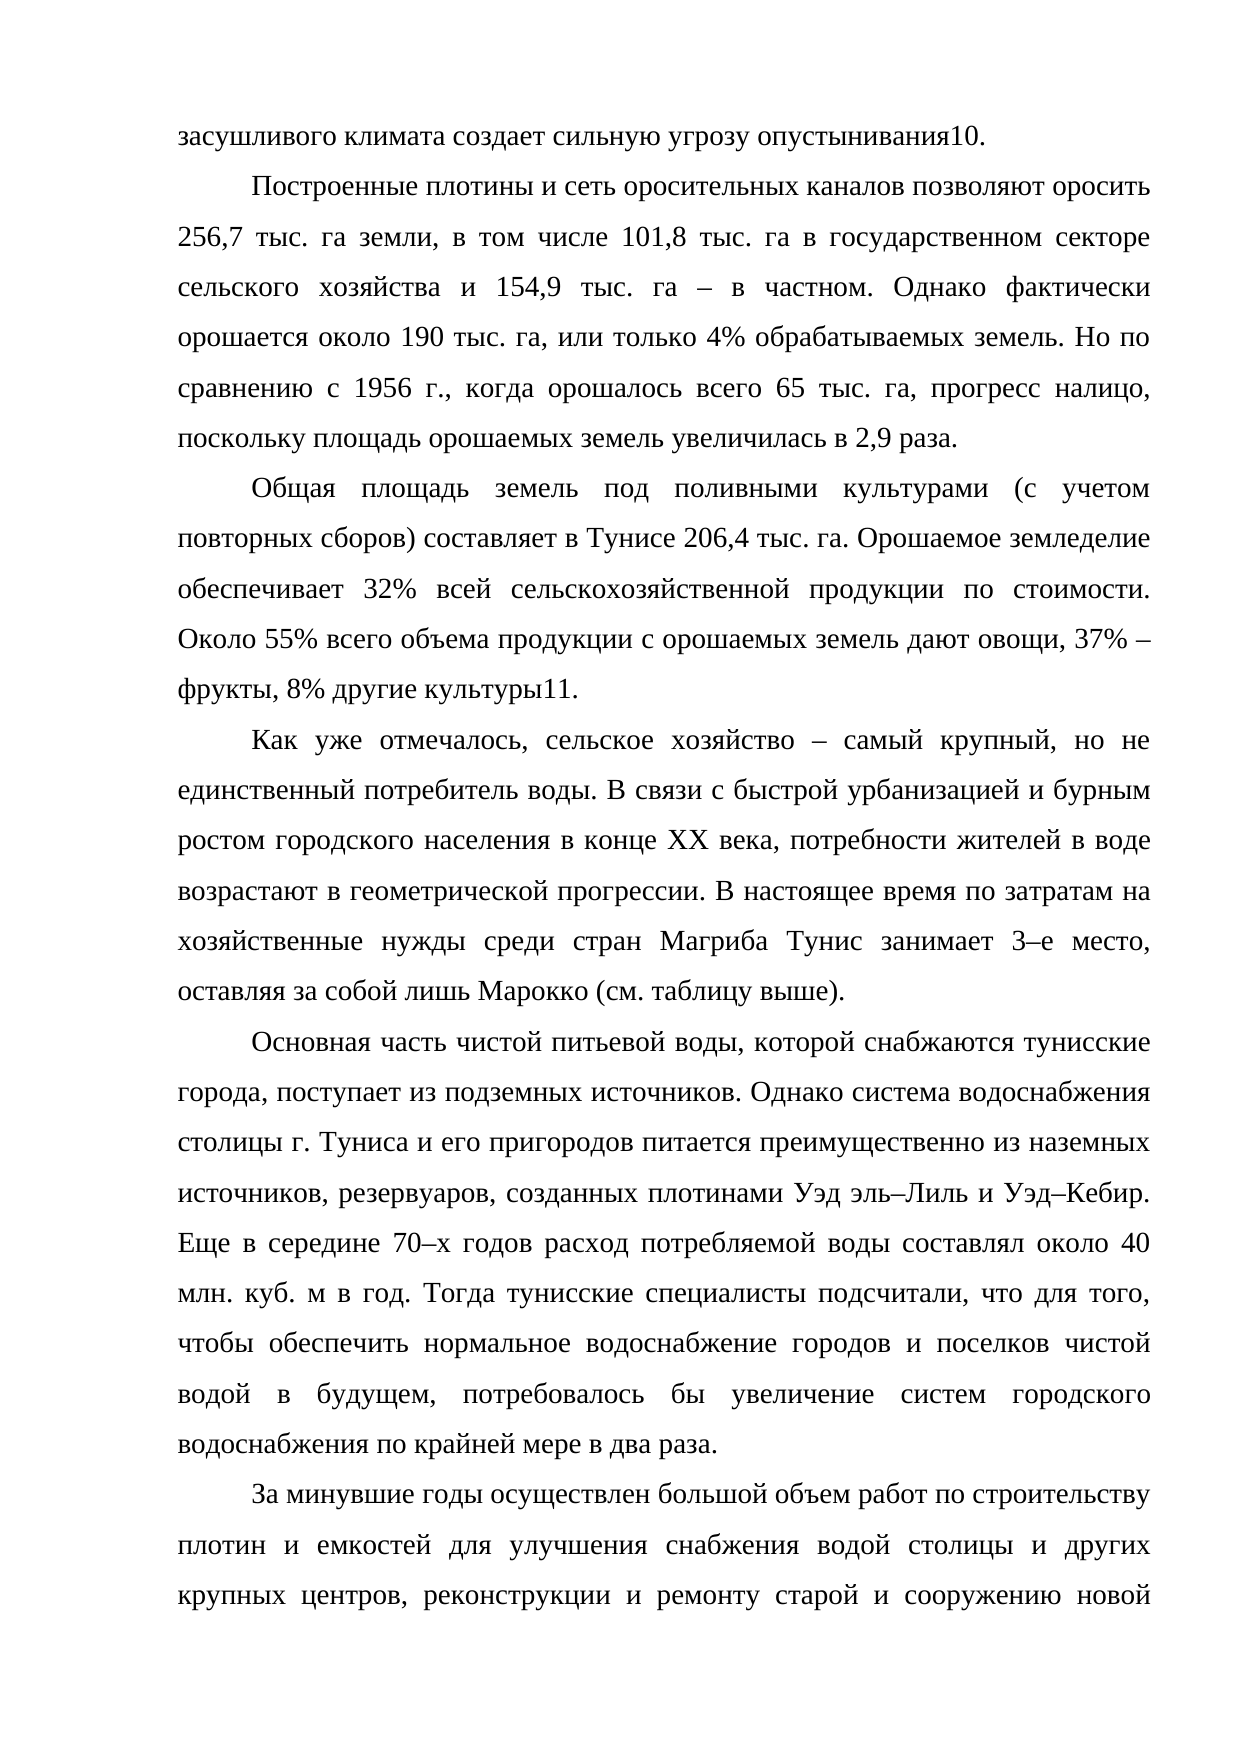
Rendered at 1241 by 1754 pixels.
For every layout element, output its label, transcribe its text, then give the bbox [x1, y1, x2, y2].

text Как уже отмечалось, сельское хозяйство – самый крупный, но не единственный потребитель воды. В связи с быстрой урбанизацией и бурным ростом городского населения в конце XX века, потребности жителей в воде возрастают в геометрической прогрессии. В настоящее время по затратам на хозяйственные нужды среди стран Магриба Тунис занимает 3–е место, оставляя за собой лишь Марокко (см. таблицу выше). [177, 722, 1152, 1007]
text Построенные плотины и сеть оросительных каналов позволяют оросить 256,7 тыс. га земли, в том числе 101,8 тыс. га в государственном секторе сельского хозяйства и 154,9 тыс. га – в частном. Однако фактически орошается около 190 тыс. га, или только 4% обрабатываемых земель. Но по сравнению с 1956 г., когда орошалось всего 65 тыс. га, прогресс налицо, поскольку площадь орошаемых земель увеличилась в 2,9 раза. [177, 168, 1152, 453]
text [177, 1477, 1152, 1611]
text Общая площадь земель под поливными культурами (с учетом повторных сборов) составляет в Тунисе 206,4 тыс. га. Орошаемое земледелие обеспечивает 32% всей сельскохозяйственной продукции по стоимости. Около 55% всего объема продукции с орошаемых земель дают овощи, 37% – фрукты, 8% другие культуры11. [177, 470, 1152, 705]
text Основная часть чистой питьевой воды, которой снабжаются тунисские города, поступает из подземных источников. Однако система водоснабжения столицы г. Туниса и его пригородов питается преимущественно из наземных источников, резервуаров, созданных плотинами Уэд эль–Лиль и Уэд–Кебир. Еще в середине 70–х годов расход потребляемой воды составлял около 40 млн. куб. м в год. Тогда тунисские специалисты подсчитали, что для того, чтобы обеспечить нормальное водоснабжение городов и поселков чистой водой в будущем, потребовалось бы увеличение систем городского водоснабжения по крайней мере в два раза. [177, 1024, 1152, 1460]
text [177, 118, 1152, 152]
